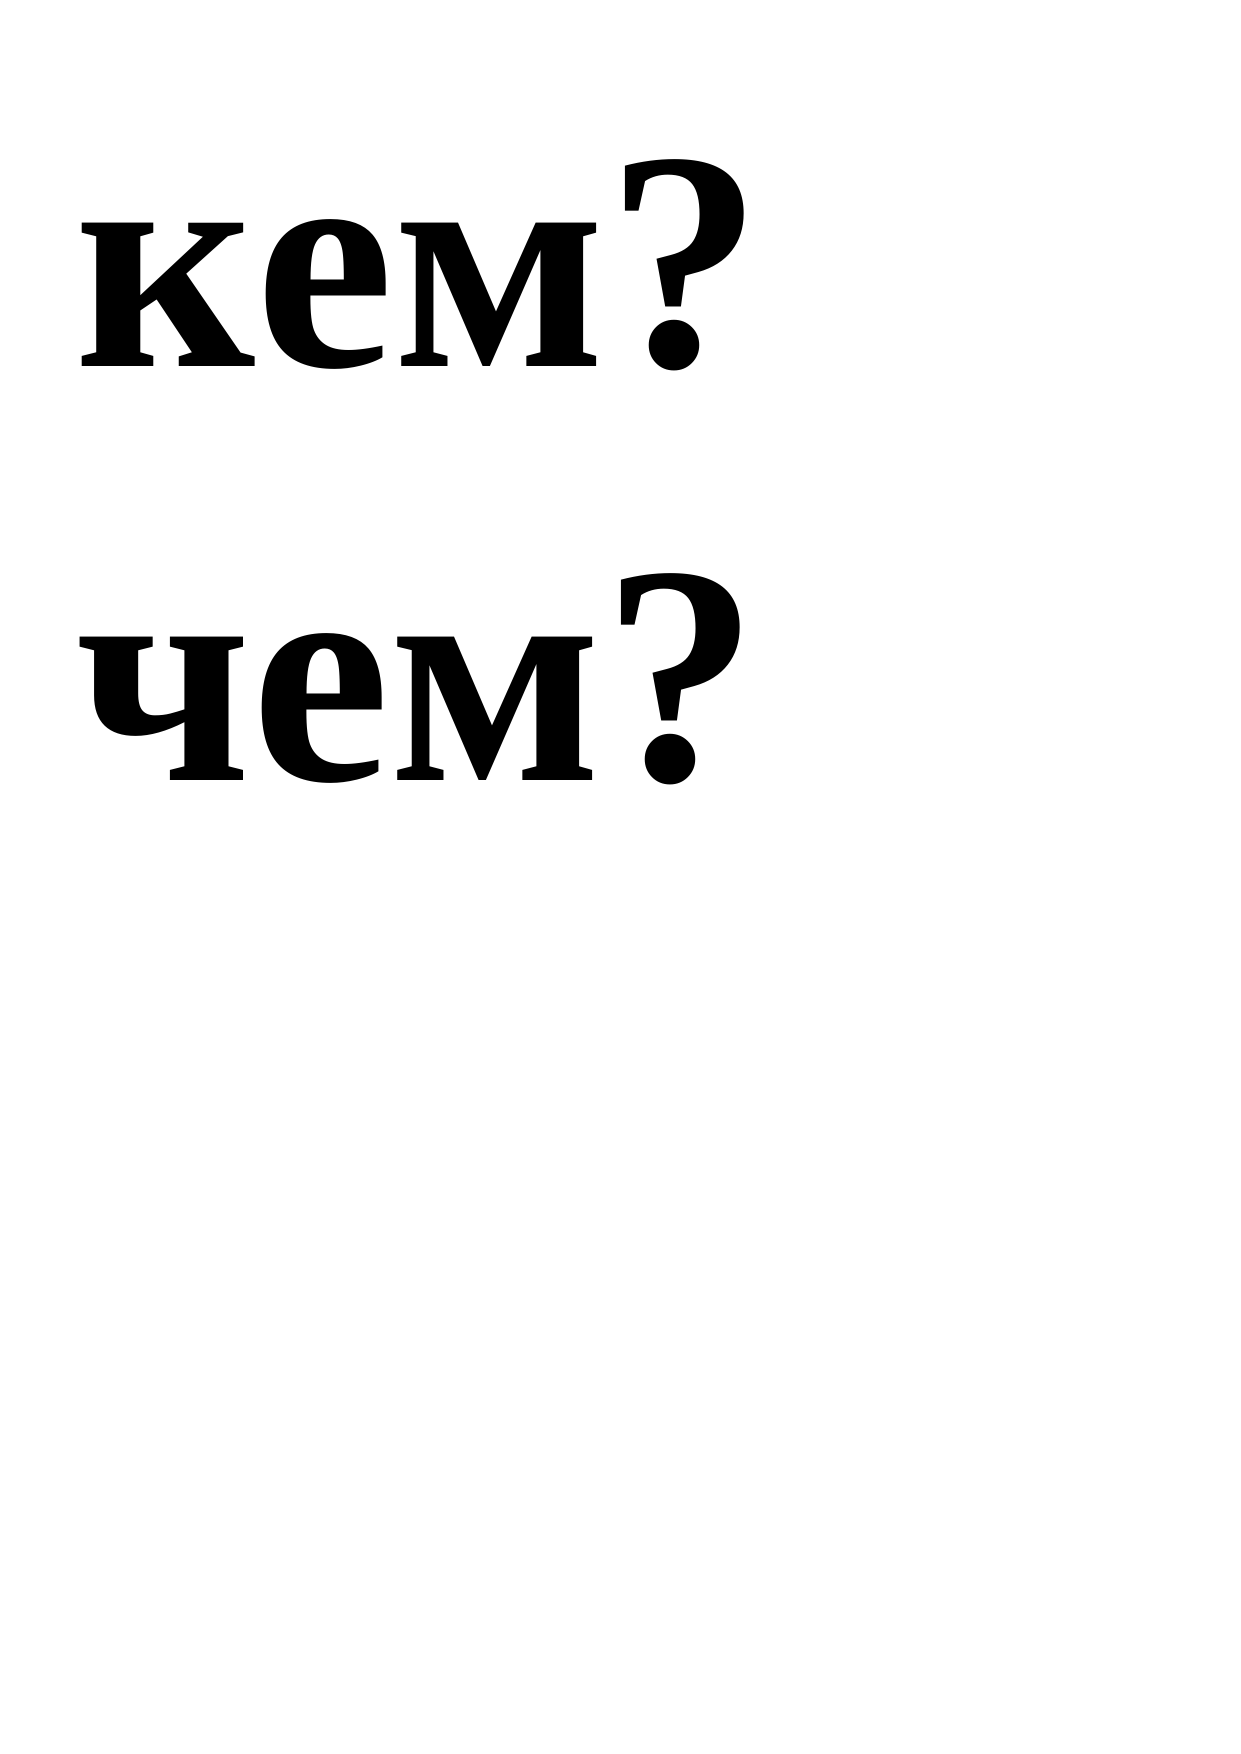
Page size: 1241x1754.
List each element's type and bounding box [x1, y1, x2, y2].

text [75, 75, 1165, 848]
